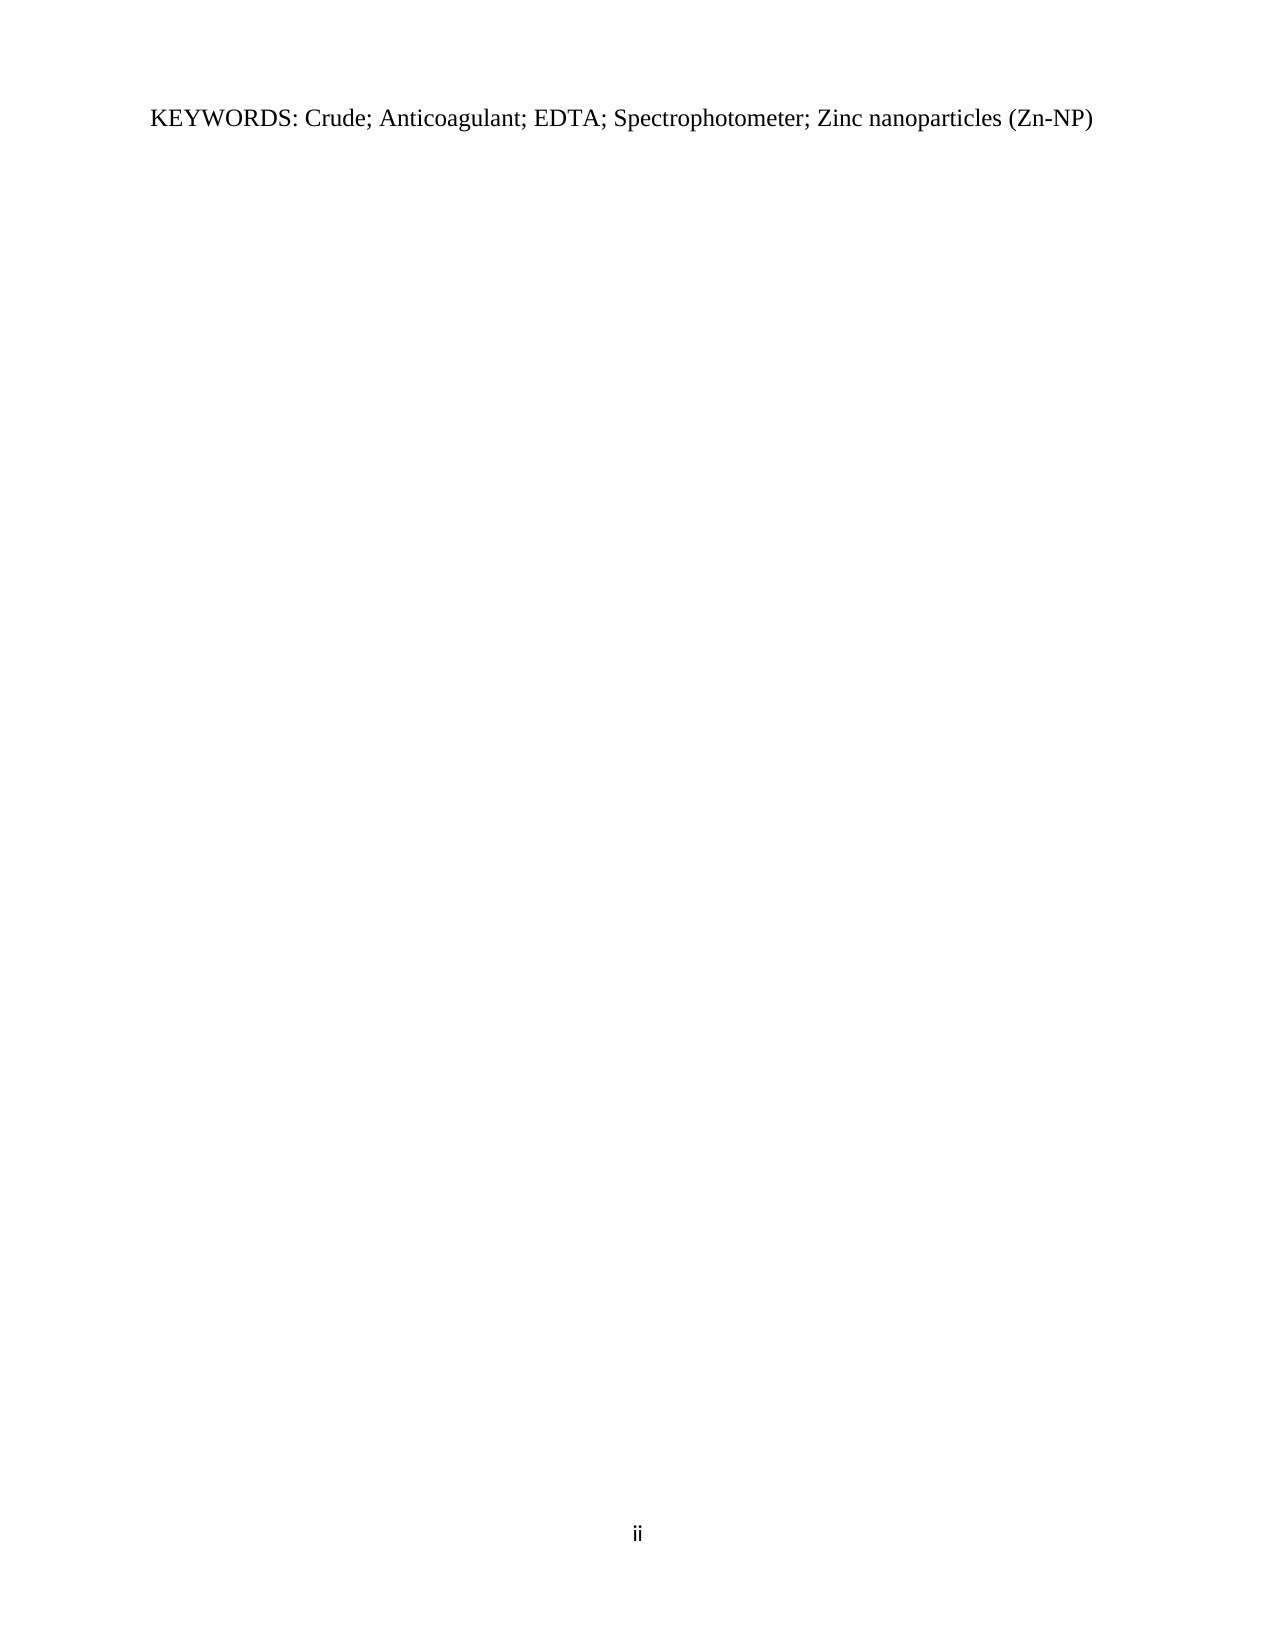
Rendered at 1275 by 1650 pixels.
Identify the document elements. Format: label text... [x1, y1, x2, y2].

text KEYWORDS: Crude; Anticoagulant; EDTA; Spectrophotometer; Zinc nanoparticles (Zn-NP) [150, 103, 1125, 132]
